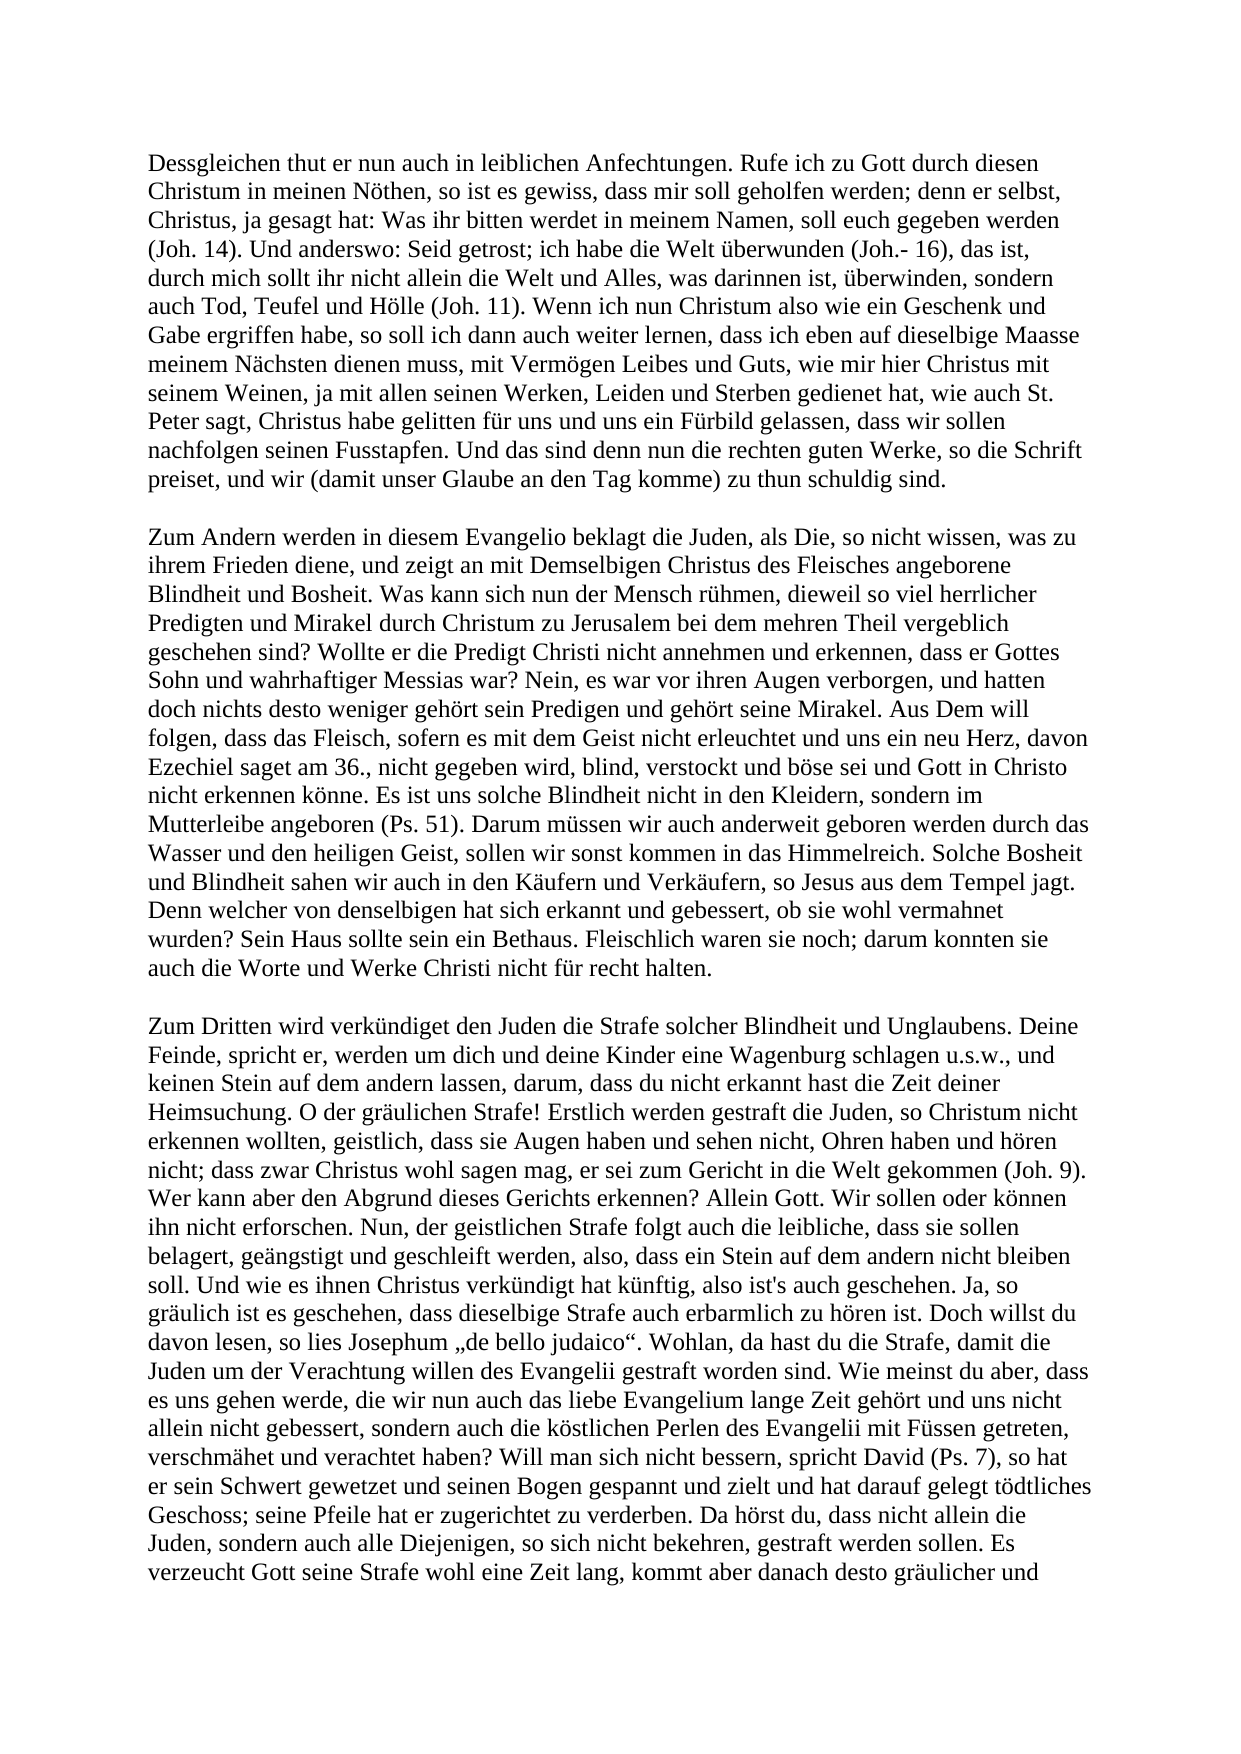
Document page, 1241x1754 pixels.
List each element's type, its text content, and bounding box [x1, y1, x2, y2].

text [148, 1011, 1093, 1586]
text Zum Andern werden in diesem Evangelio beklagt die Juden, als Die, so nicht wissen, was zu ihrem Frieden diene, und zeigt an mit Demselbigen Christus des Fleisches angeborene Blindheit und Bosheit. Was kann sich nun der Mensch rühmen, dieweil so viel herrlicher Predigten und Mirakel durch Christum zu Jerusalem bei dem mehren Theil vergeblich geschehen sind? Wollte er die Predigt Christi nicht annehmen und erkennen, dass er Gottes Sohn und wahrhaftiger Messias war? Nein, es war vor ihren Augen verborgen, und hatten doch nichts desto weniger gehört sein Predigen und gehört seine Mirakel. Aus Dem will folgen, dass das Fleisch, sofern es mit dem Geist nicht erleuchtet und uns ein neu Herz, davon Ezechiel saget am 36., nicht gegeben wird, blind, verstockt und böse sei und Gott in Christo nicht erkennen könne. Es ist uns solche Blindheit nicht in den Kleidern, sondern im Mutterleibe angeboren (Ps. 51). Darum müssen wir auch anderweit geboren werden durch das Wasser und den heiligen Geist, sollen wir sonst kommen in das Himmelreich. Solche Bosheit und Blindheit sahen wir auch in den Käufern und Verkäufern, so Jesus aus dem Tempel jagt. Denn welcher von denselbigen hat sich erkannt und gebessert, ob sie wohl vermahnet wurden? Sein Haus sollte sein ein Bethaus. Fleischlich waren sie noch; darum konnten sie auch die Worte und Werke Christi nicht für recht halten. [148, 522, 1093, 982]
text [148, 148, 1093, 493]
